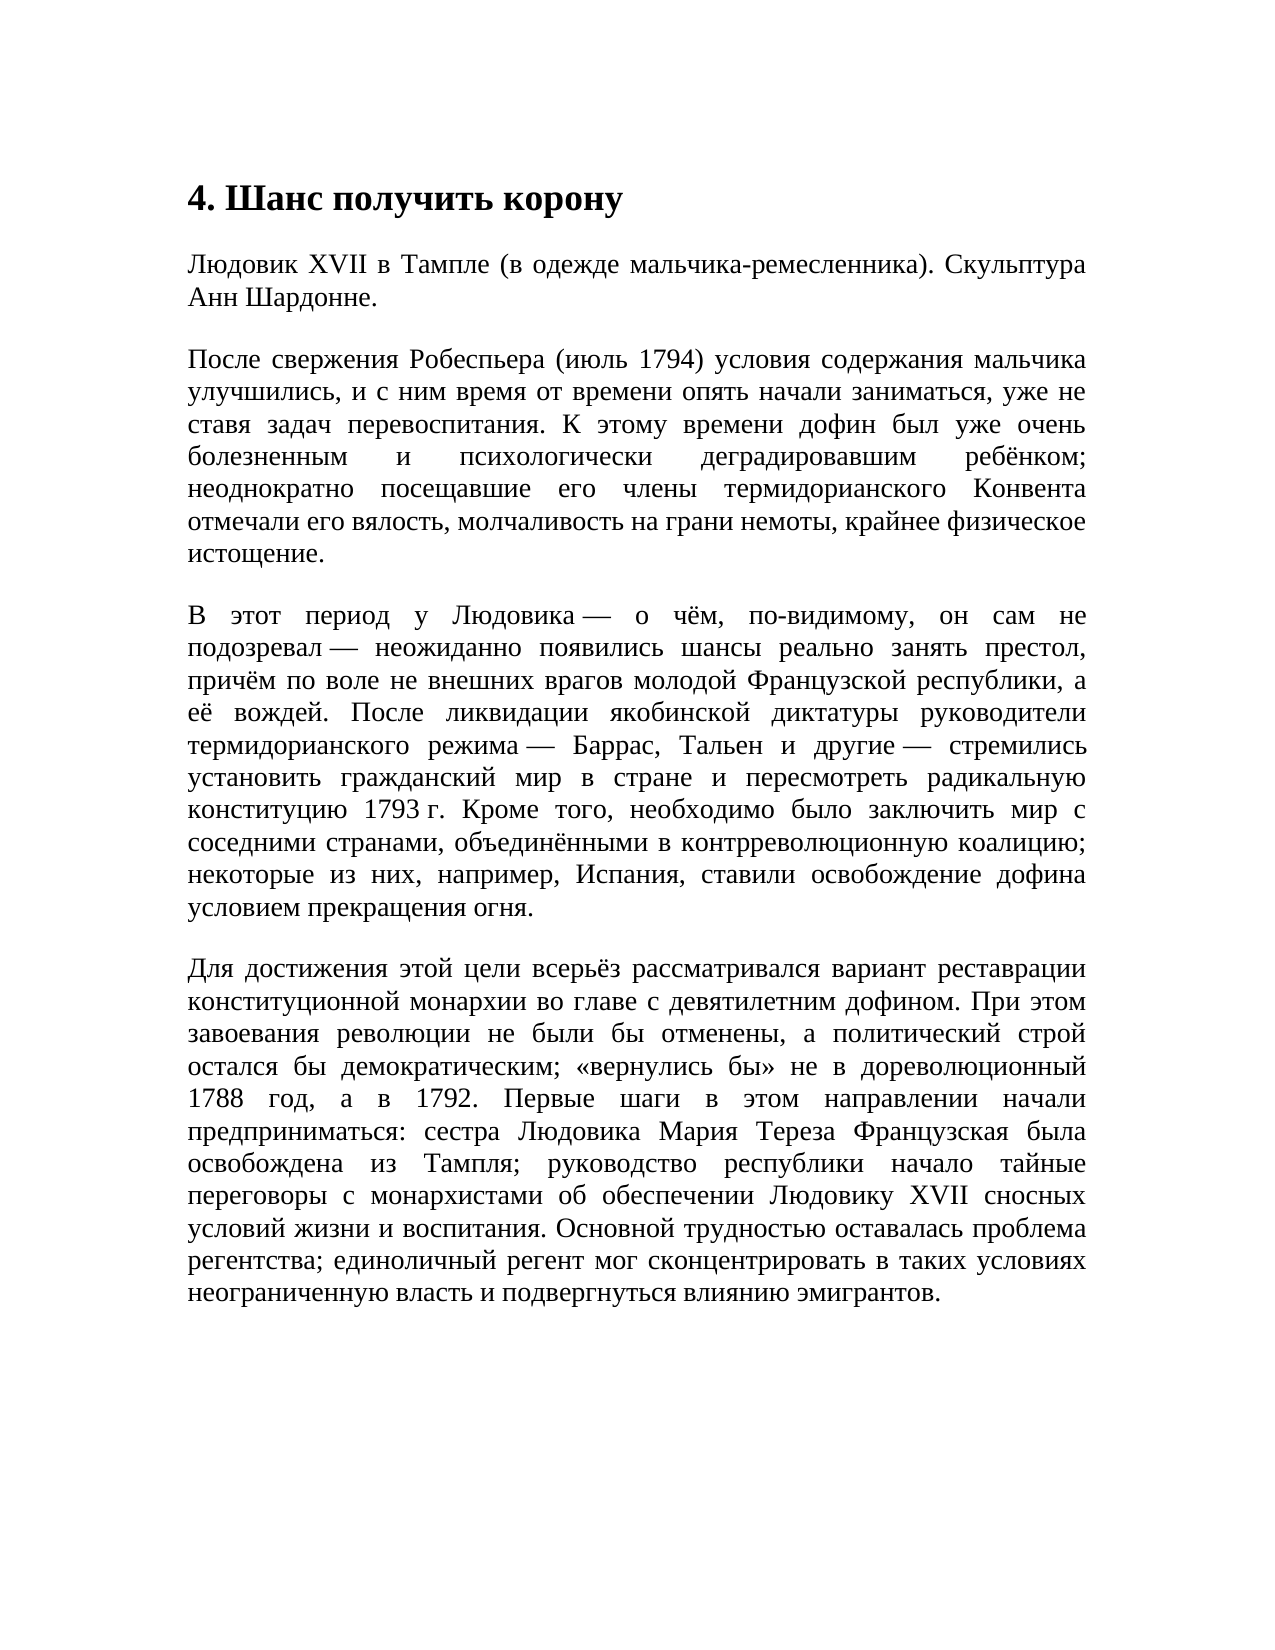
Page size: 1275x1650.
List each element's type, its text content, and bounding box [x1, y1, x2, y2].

text После свержения Робеспьера (июль 1794) условия содержания мальчика улучшились, и с ним время от времени опять начали заниматься, уже не ставя задач перевоспитания. К этому времени дофин был уже очень болезненным и психологически деградировавшим ребёнком; неоднократно посещавшие его члены термидорианского Конвента отмечали его вялость, молчаливость на грани немоты, крайнее физическое истощение. [187, 342, 1087, 569]
list 4. Шанс получить корону [187, 175, 1087, 218]
text В этот период у Людовика — о чём, по-видимому, он сам не подозревал — неожиданно появились шансы реально занять престол, причём по воле не внешних врагов молодой Французской республики, а её вождей. После ликвидации якобинской диктатуры руководители термидорианского режима — Баррас, Тальен и другие — стремились установить гражданский мир в стране и пересмотреть радикальную конституцию 1793 г. Кроме того, необходимо было заключить мир с соседними странами, объединёнными в контрреволюционную коалицию; некоторые из них, например, Испания, ставили освобождение дофина условием прекращения огня. [187, 598, 1087, 922]
text Для достижения этой цели всерьёз рассматривался вариант реставрации конституционной монархии во главе с девятилетним дофином. При этом завоевания революции не были бы отменены, а политический строй остался бы демократическим; «вернулись бы» не в дореволюционный 1788 год, а в 1792. Первые шаги в этом направлении начали предприниматься: сестра Людовика Мария Тереза Французская была освобождена из Тампля; руководство республики начало тайные переговоры с монархистами об обеспечении Людовику XVII сносных условий жизни и воспитания. Основной трудностью оставалась проблема регентства; единоличный регент мог сконцентрировать в таких условиях неограниченную власть и подвергнуться влиянию эмигрантов. [187, 952, 1087, 1308]
text Людовик XVII в Тампле (в одежде мальчика-ремесленника). Скульптура Анн Шардонне. [187, 248, 1087, 312]
